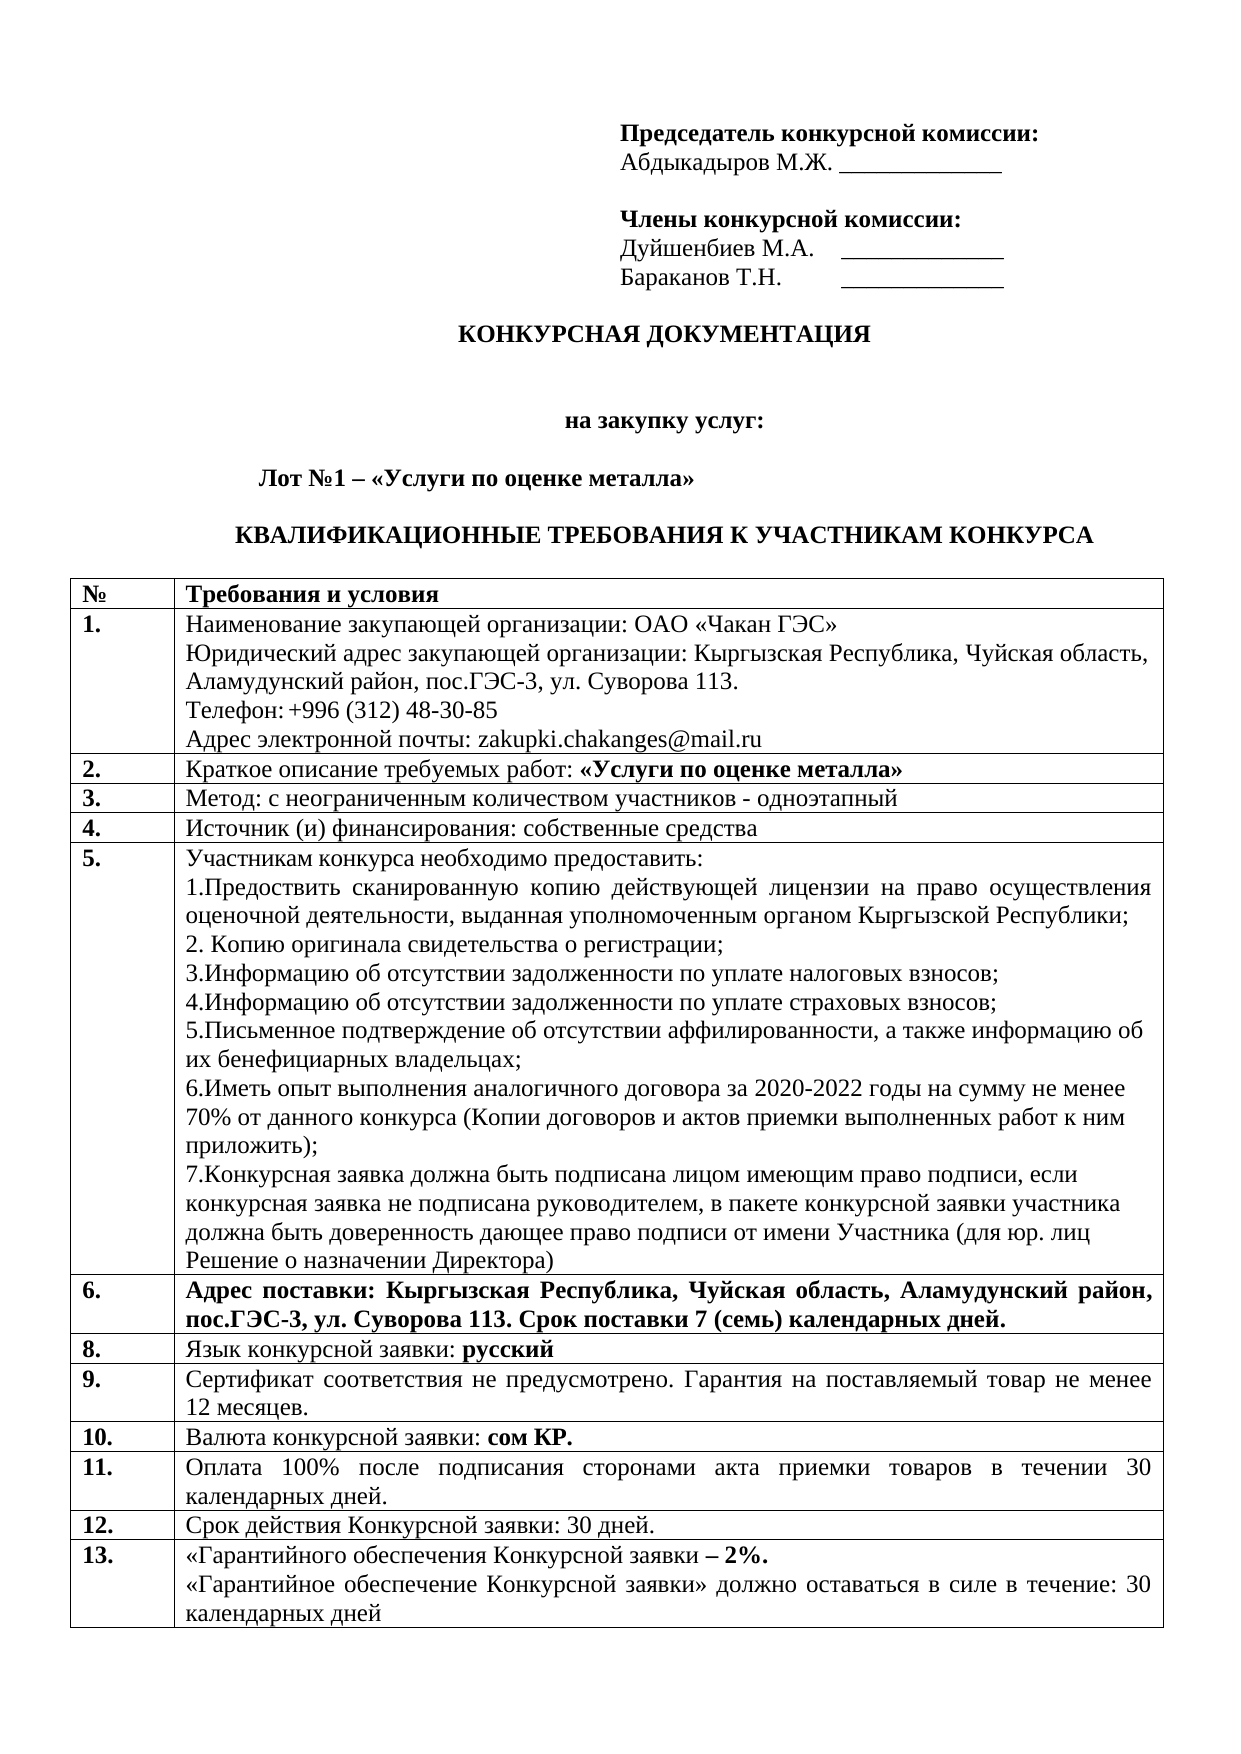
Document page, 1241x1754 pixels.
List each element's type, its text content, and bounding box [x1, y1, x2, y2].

table_cell 2. [71, 754, 174, 782]
table_cell 11. [71, 1452, 174, 1509]
table_cell 6. [71, 1275, 174, 1333]
text Дуйшенбиев М.А. _____________ [576, 233, 1152, 262]
table_header Требования и условия [175, 579, 1163, 608]
table_cell 3. [71, 784, 174, 812]
text Члены конкурсной комиссии: [576, 204, 1152, 233]
table_cell Сертификат соответствия не предусмотрено. Гарантия на поставляемый товар не менее 12 месяцев. [175, 1364, 1163, 1421]
table_cell Источник (и) финансирования: собственные средства [175, 813, 1163, 842]
table_cell 10. [71, 1422, 174, 1451]
table_cell «Гарантийного обеспечения Конкурсной заявки – 2%. «Гарантийное обеспечение Конкурсной заявки» должно оставаться в силе в течение: 30 календарных дней [175, 1540, 1163, 1627]
table_cell 8. [71, 1334, 174, 1363]
table_cell Оплата 100% после подписания сторонами акта приемки товаров в течении 30 календарных дней. [175, 1452, 1163, 1509]
table_cell Краткое описание требуемых работ: «Услуги по оценке металла» [175, 754, 1163, 782]
table_cell Срок действия Конкурсной заявки: 30 дней. [175, 1511, 1163, 1539]
table_cell 1. [71, 609, 174, 753]
table_cell Валюта конкурсной заявки: сом КР. [175, 1422, 1163, 1451]
text Бараканов Т.Н. _____________ [177, 262, 1152, 291]
table_cell Адрес поставки: Кыргызская Республика, Чуйская область, Аламудунский район, пос.ГЭС-3, ул. Суворова 113. Срок поставки 7 (семь) календарных дней. [175, 1275, 1163, 1333]
table_cell 5. [71, 843, 174, 1274]
text Квалификационные требования к участникам конкурса [177, 521, 1152, 549]
text КОНКУРСНАЯ ДОКУМЕНТАЦИЯ [177, 319, 1152, 348]
table_cell Метод: с неограниченным количеством участников - одноэтапный [175, 784, 1163, 812]
text Председатель конкурсной комиссии: [620, 118, 1152, 147]
table_cell Наименование закупающей организации: ОАО «Чакан ГЭС» Юридический адрес закупающей организации: Кыргызская Республика, Чуйская область, Аламудунский район, пос.ГЭС-3, ул. Суворова 113. Телефон: +996 (312) 48-30-85 Адрес электронной почты: zakupki.chakanges@mail.ru [175, 609, 1163, 753]
table_cell Язык конкурсной заявки: русский [175, 1334, 1163, 1363]
text Лот №1 – «Услуги по оценке металла» [177, 463, 1152, 492]
table_cell 4. [71, 813, 174, 842]
text на закупку услуг: [177, 377, 1152, 434]
table_cell 13. [71, 1540, 174, 1627]
table_cell 12. [71, 1511, 174, 1539]
table_cell Участникам конкурса необходимо предоставить: 1.Предоствить сканированную копию действующей лицензии на право осуществления оценочной деятельности, выданная уполномоченным органом Кыргызской Республики; 2. Копию оригинала свидетельства о регистрации; 3.Информацию об отсутствии задолженности по уплате налоговых взносов; 4.Информацию об отсутствии задолженности по уплате страховых взносов; 5.Письменное подтверждение об отсутствии аффилированности, а также информацию об их бенефициарных владельцах; 6.Иметь опыт выполнения аналогичного договора за 2020-2022 годы на сумму не менее 70% от данного конкурса (Копии договоров и актов приемки выполненных работ к ним приложить); 7.Конкурсная заявка должна быть подписана лицом имеющим право подписи, если конкурсная заявка не подписана руководителем, в пакете конкурсной заявки участника должна быть доверенность дающее право подписи от имени Участника (для юр. лиц Решение о назначении Директора) [175, 843, 1163, 1274]
table_cell 9. [71, 1364, 174, 1421]
table_header № [71, 579, 174, 608]
text Абдыкадыров М.Ж. _____________ [620, 147, 1152, 176]
